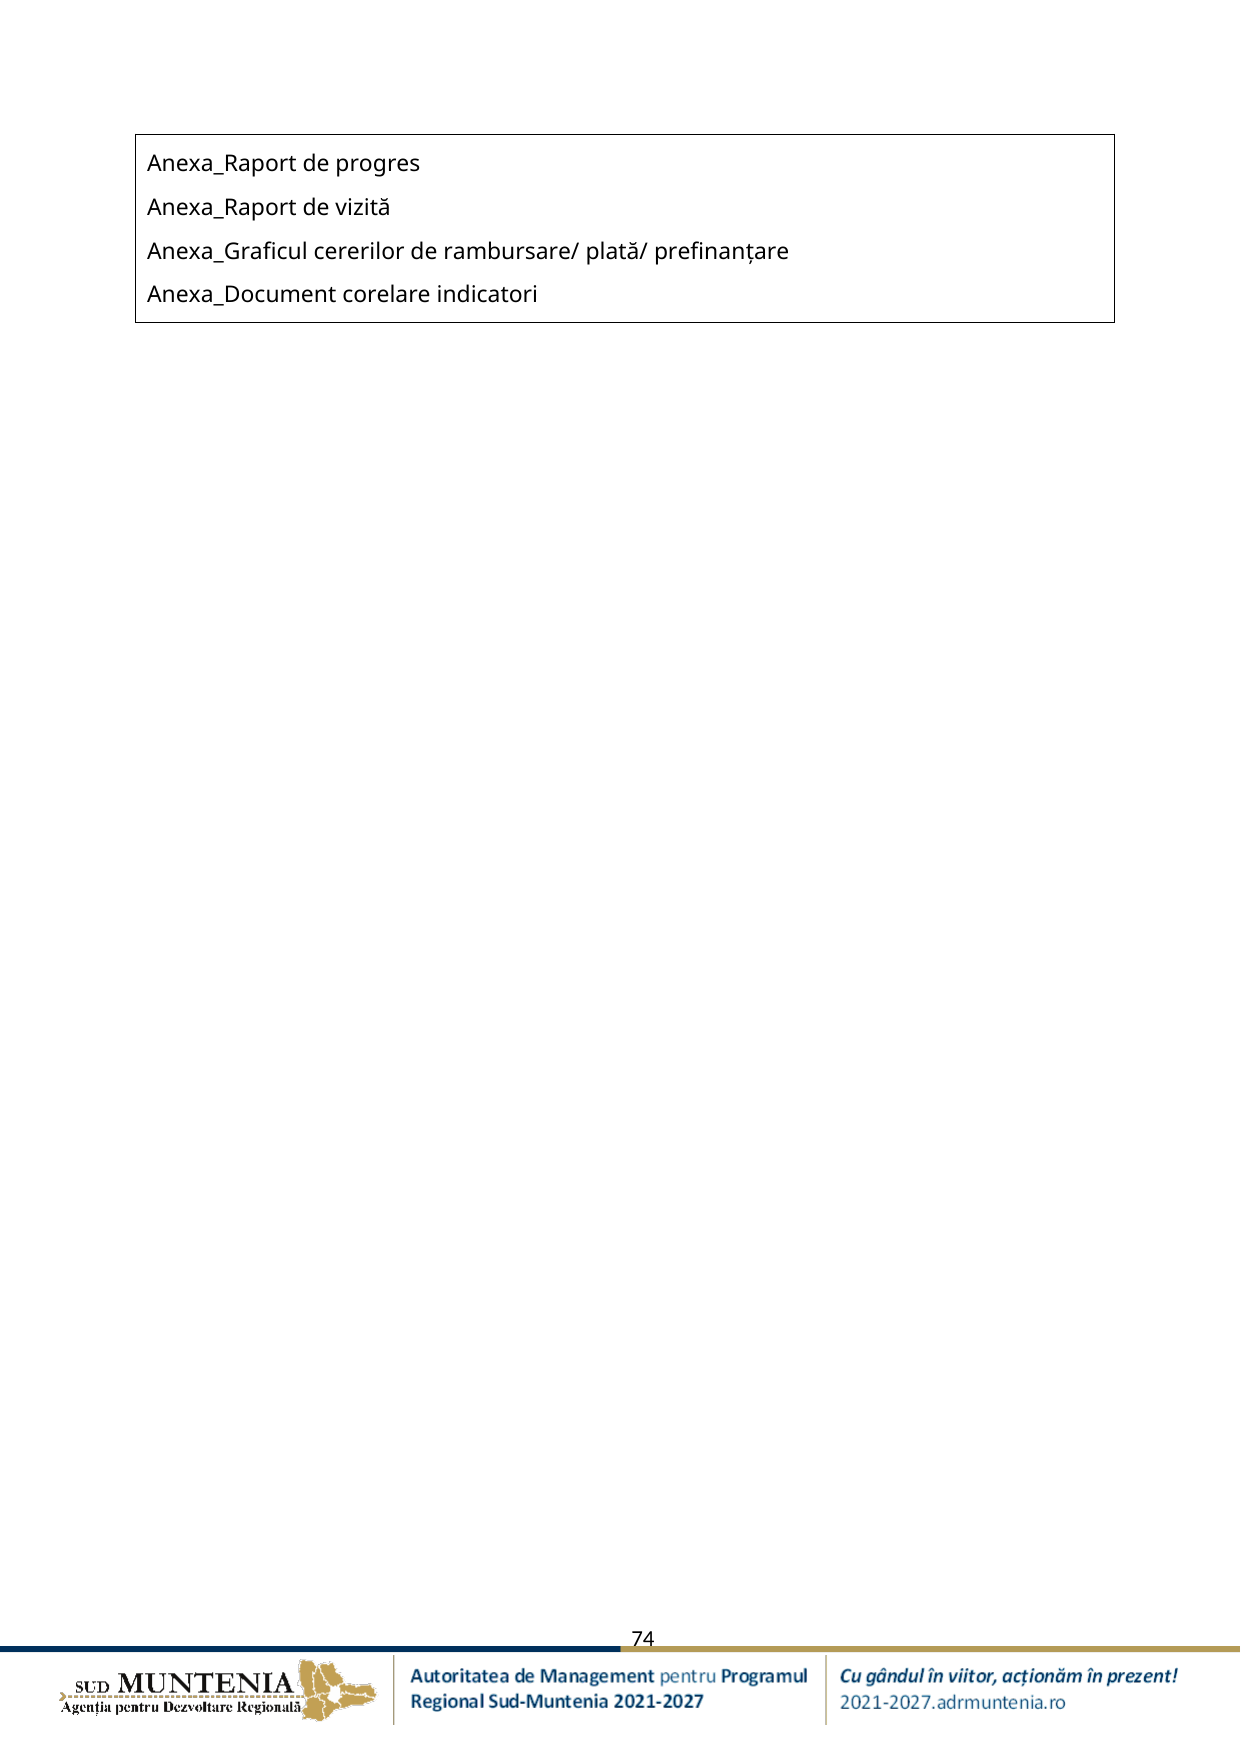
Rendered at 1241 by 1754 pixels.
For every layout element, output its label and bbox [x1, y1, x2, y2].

table_header [136, 135, 1114, 322]
picture [0, 1646, 1241, 1726]
